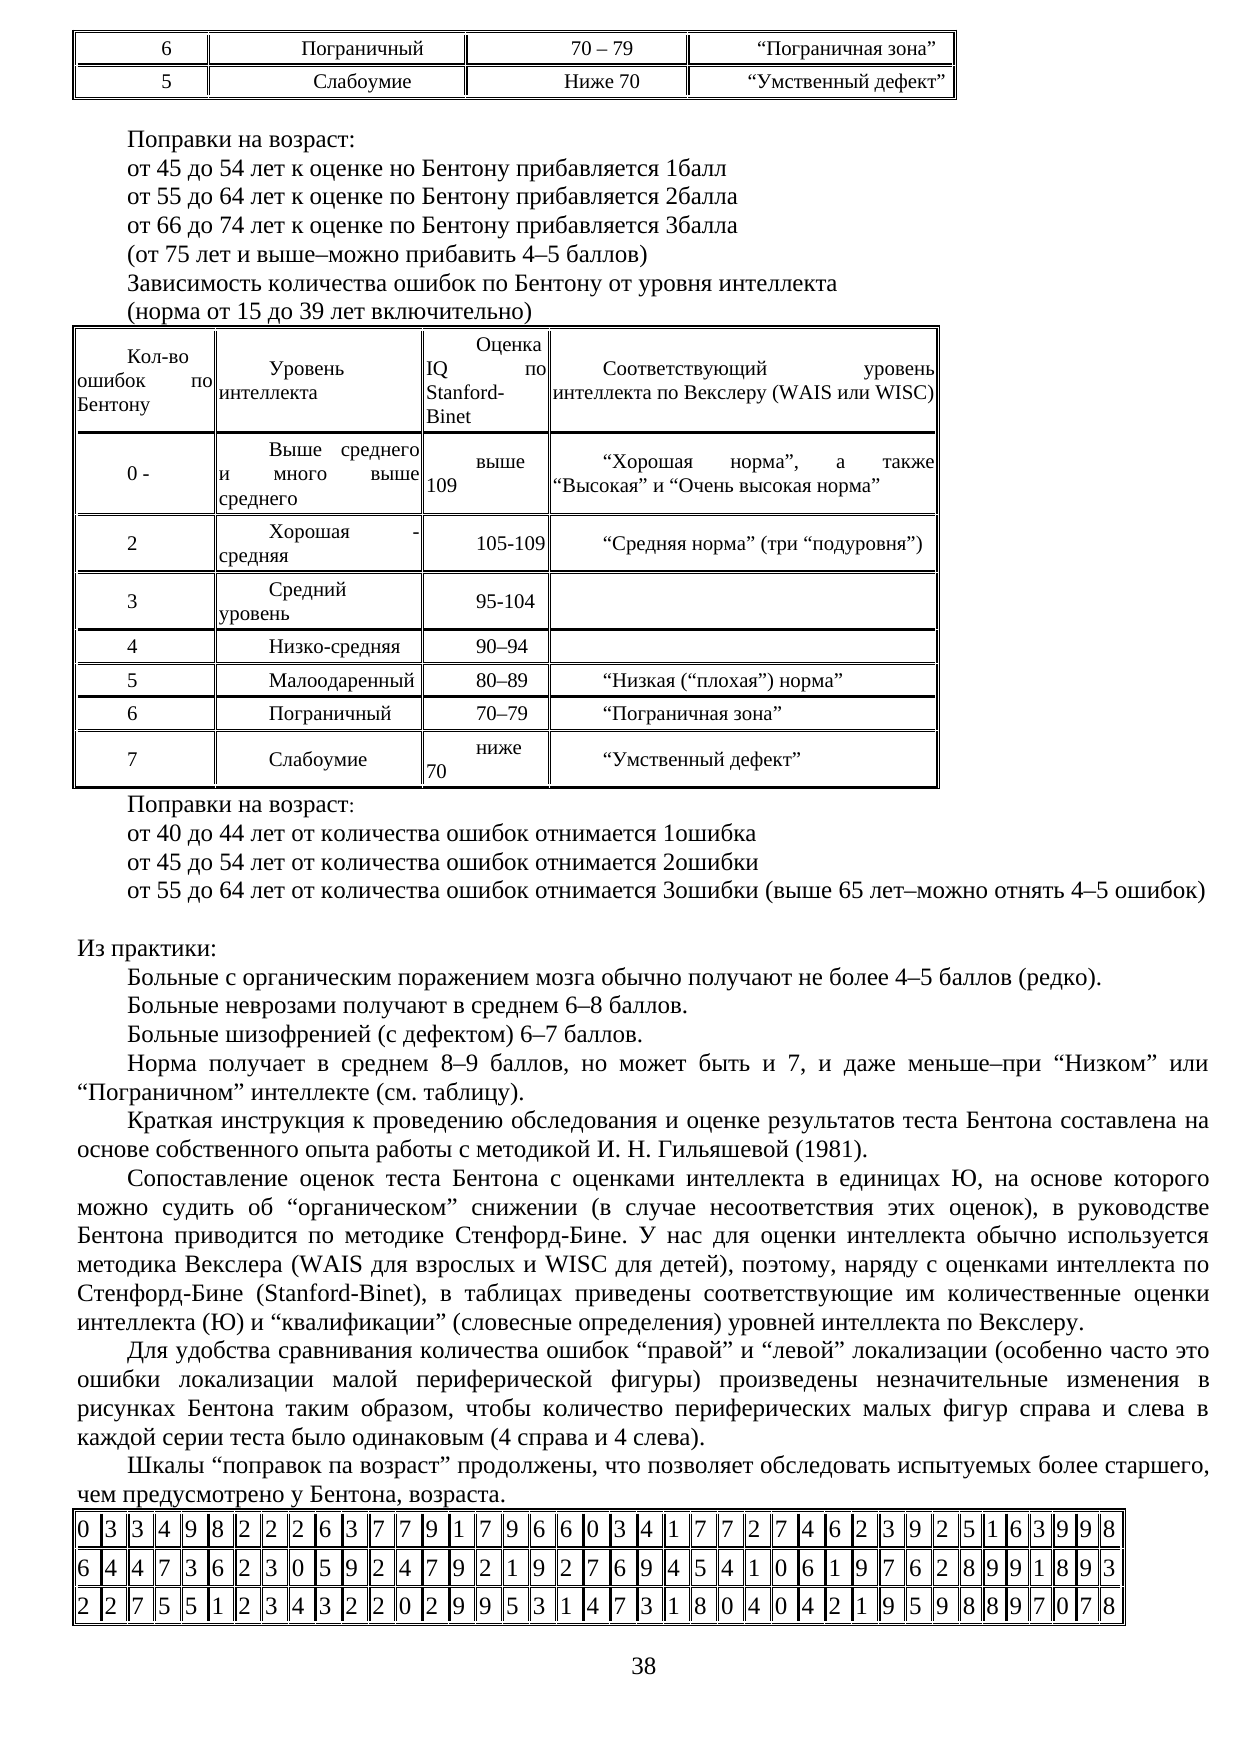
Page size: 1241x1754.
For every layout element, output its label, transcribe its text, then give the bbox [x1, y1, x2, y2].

table_cell 4 [397, 1550, 421, 1584]
text Поправки на возраст: [77, 124, 1211, 153]
table_header 8 [208, 1510, 235, 1546]
table_cell 70–79 [424, 698, 548, 728]
text от 45 до 54 лет от количества ошибок отнимается 2ошибки [77, 847, 1211, 876]
table_cell 1 [827, 1550, 851, 1584]
table_cell 1 [1031, 1550, 1051, 1584]
table_cell 9 [476, 1588, 503, 1623]
text от 45 до 54 лет к оценке но Бентону прибавляется 1балл [77, 153, 1211, 181]
table_header 3 [128, 1512, 155, 1546]
table_cell 6 [76, 33, 209, 63]
table_cell 5 [503, 1588, 529, 1623]
table_cell “Пограничная зона” [688, 33, 953, 63]
table_cell 105-109 [424, 516, 548, 570]
table_cell 3 [262, 1588, 288, 1623]
table_cell 4 [583, 1588, 610, 1623]
table_cell 5 [76, 661, 214, 695]
table_cell “Низкая (“плохая”) норма” [551, 661, 937, 695]
table_header 2 [235, 1512, 262, 1546]
table_cell 7 [156, 1550, 180, 1584]
table_cell 3 [263, 1550, 287, 1584]
table_cell 2 [558, 1550, 582, 1584]
table_header 7 [691, 1512, 718, 1546]
text Из практики: [77, 904, 1211, 962]
table_cell 9 [879, 1588, 906, 1623]
table_cell 2 [371, 1550, 394, 1584]
table_cell 8 [983, 1588, 1006, 1623]
table_header 6 [825, 1510, 852, 1546]
table_cell 0 [718, 1588, 744, 1623]
table_cell Слабоумие [216, 732, 423, 786]
table_cell 6 [76, 695, 214, 728]
table_cell 9 [1078, 1550, 1098, 1584]
table_header 7 [396, 1512, 422, 1546]
table_cell 9 [1006, 1588, 1029, 1623]
table_cell 8 [1100, 1585, 1123, 1623]
table_cell Слабоумие [209, 63, 466, 97]
table_cell 5 [181, 1588, 208, 1623]
text (от 75 лет и выше–можно прибавить 4–5 баллов) [77, 239, 1211, 268]
table_cell “Средняя норма” (три “подуровня”) [550, 513, 938, 570]
table_cell 7 [1030, 1585, 1053, 1623]
table_cell 4 [74, 628, 214, 661]
table_cell 1 [664, 1588, 691, 1623]
table_cell 2 [76, 1585, 101, 1623]
table_header 3 [101, 1510, 128, 1546]
table_cell “Хорошая норма”, а также “Высокая” и “Очень высокая норма” [551, 431, 936, 513]
table_header 2 [289, 1512, 315, 1546]
table_cell 0 [396, 1588, 422, 1623]
table_cell 7 [424, 1550, 448, 1584]
table_cell 9 [933, 1588, 959, 1623]
table_header 7 [369, 1512, 396, 1546]
text Сопоставление оценок теста Бентона с оценками интеллекта в единицах Ю, на основе которого можно судить об “органическом” снижении (в случае несоответствия этих оценок), в руководстве Бентона приводится по методике Стенфорд-Бине. У нас для оценки интеллекта обычно используется методика Векслера (WAIS для взрослых и WISC для детей), поэтому, наряду с оценками интеллекта по Стенфорд-Бине (Stanford-Binet), в таблицах приведены соответствующие им количественные оценки интеллекта (Ю) и “квалификации” (словесные определения) уровней интеллекта по Векслеру. [77, 1163, 1211, 1336]
table_cell “Пограничная зона” [551, 695, 936, 728]
table_cell 9 [344, 1550, 367, 1584]
table_cell 90–94 [424, 631, 548, 661]
table_cell 5 [692, 1550, 716, 1584]
table_header 4 [155, 1512, 181, 1546]
text (норма от 15 до 39 лет включительно) [77, 296, 1211, 325]
table_cell 9 [1008, 1550, 1028, 1584]
table_cell 8 [960, 1585, 983, 1623]
table_header 4 [637, 1510, 664, 1546]
text Краткая инструкция к проведению обследования и оценке результатов теста Бентона составлена на основе собственного опыта работы с методикой И. Н. Гильяшевой (1981). [77, 1106, 1211, 1163]
text Больные неврозами получают в среднем 6–8 баллов. [77, 991, 1211, 1019]
table_header 9 [1053, 1512, 1076, 1546]
table_header 6 [1006, 1512, 1029, 1546]
table_cell 8 [961, 1550, 981, 1584]
table_cell ниже 70 [423, 732, 549, 786]
table_header 9 [906, 1512, 933, 1546]
table_header 0 [76, 1512, 101, 1546]
table_cell 9 [985, 1550, 1005, 1584]
table_cell “Умственный дефект” [550, 729, 937, 786]
table_header Оценка IQ по Stanford-Binet [423, 329, 549, 431]
table_cell 80–89 [424, 665, 548, 695]
table_header 9 [181, 1512, 208, 1546]
table_cell 6 [612, 1550, 636, 1584]
text от 55 до 64 лет к оценке по Бентону прибавляется 2балла [77, 181, 1211, 210]
text Для удобства сравнивания количества ошибок “правой” и “левой” локализации (особенно часто это ошибки локализации малой периферической фигуры) произведены незначительные изменения в рисунках Бентона таким образом, чтобы количество периферических малых фигур справа и слева в каждой серии теста было одинаковым (4 справа и 4 слева). [77, 1336, 1211, 1451]
table_cell Низко-средняя [217, 631, 421, 661]
table_cell 4 [666, 1550, 689, 1584]
table_header 5 [960, 1510, 983, 1546]
table_cell 7 [1076, 1588, 1099, 1623]
table_header 4 [798, 1510, 825, 1546]
text Норма получает в среднем 8–9 баллов, но может быть и 7, и даже меньше–при “Низком” или “Пограничном” интеллекте (см. таблицу). [77, 1048, 1211, 1106]
table_cell “Умственный дефект” [688, 63, 954, 97]
table_cell Пограничный [209, 31, 466, 63]
table_cell 95-104 [424, 574, 548, 628]
table_cell Ниже 70 [466, 63, 688, 97]
table_cell 70 – 79 [466, 31, 688, 63]
table_cell 5 [155, 1588, 181, 1623]
table_cell 4 [289, 1588, 315, 1623]
table_cell 9 [531, 1550, 555, 1584]
table_header Соответствующий уровень интеллекта по Векслеру (WAIS или WISC) [550, 329, 936, 431]
table_cell выше 109 [424, 434, 548, 513]
table_cell 5 [906, 1588, 933, 1623]
table_cell 5 [76, 63, 209, 97]
table_cell 6 [210, 1550, 233, 1584]
table_cell 7 [610, 1588, 637, 1623]
table_header 1 [449, 1512, 476, 1546]
table_cell 7 [881, 1550, 904, 1584]
table_cell 2 [101, 1585, 128, 1623]
table_cell 8 [1055, 1550, 1075, 1584]
table_cell 5 [317, 1550, 341, 1584]
text Больные с органическим поражением мозга обычно получают не более 4–5 баллов (редко). [77, 962, 1211, 991]
table_cell Хорошая - средняя [217, 516, 421, 570]
table_cell 3 [1101, 1546, 1123, 1584]
text от 40 до 44 лет от количества ошибок отнимается 1ошибка [77, 818, 1211, 847]
table_header 2 [852, 1510, 879, 1546]
table_cell 4 [130, 1550, 153, 1584]
table_cell 2 [342, 1585, 369, 1623]
table_cell Пограничный [217, 698, 421, 728]
table_cell [551, 628, 938, 661]
table_cell 3 [183, 1550, 207, 1584]
table_cell 1 [746, 1550, 770, 1584]
table_header 0 [583, 1510, 610, 1546]
table_header 6 [315, 1510, 342, 1546]
table_cell 3 [315, 1588, 342, 1623]
table_cell 4 [745, 1588, 771, 1623]
table_cell 9 [451, 1550, 474, 1584]
table_cell 2 [74, 513, 216, 570]
table_cell 0 [1053, 1588, 1076, 1623]
table_cell 4 [103, 1550, 126, 1584]
table_cell 0 [771, 1588, 798, 1623]
table_cell 1 [852, 1585, 879, 1623]
table_header 9 [422, 1510, 449, 1546]
text от 55 до 64 лет от количества ошибок отнимается 3ошибки (выше 65 лет–можно отнять 4–5 ошибок) [77, 876, 1211, 904]
text Шкалы “поправок па возраст” продолжены, что позволяет обследовать испытуемых более старшего, чем предусмотрено у Бентона, возраста. [77, 1451, 1211, 1508]
table_header Уровень интеллекта [216, 329, 423, 431]
table_header 1 [983, 1512, 1006, 1546]
table_cell 6 [800, 1550, 824, 1584]
table_cell 7 [76, 729, 216, 786]
table_header 8 [1100, 1512, 1122, 1546]
table_cell 0 [290, 1550, 314, 1584]
table_header 6 [556, 1512, 583, 1546]
text Поправки на возраст: [77, 789, 1211, 818]
text от 66 до 74 лет к оценке по Бентону прибавляется 3балла [77, 210, 1211, 239]
table_cell 4 [798, 1588, 825, 1623]
table_header 7 [771, 1512, 798, 1546]
table_cell 1 [504, 1550, 528, 1584]
table_header 6 [530, 1512, 556, 1546]
table_cell 9 [639, 1550, 662, 1584]
table_cell 9 [854, 1550, 877, 1584]
table_cell 1 [556, 1588, 583, 1623]
table_cell Выше среднего и много выше среднего [217, 434, 421, 513]
table_cell 0 [773, 1550, 797, 1584]
table_header 9 [1076, 1512, 1099, 1546]
table_cell 4 [719, 1550, 743, 1584]
table_cell Средний уровень [217, 574, 421, 628]
table_header Кол-во ошибок по Бентону [76, 329, 216, 431]
table_cell 3 [530, 1588, 556, 1623]
table_header 2 [262, 1512, 288, 1546]
table_header 3 [342, 1510, 369, 1546]
table_cell 2 [237, 1550, 260, 1584]
table_cell 0 - [76, 431, 214, 513]
table_header 2 [933, 1512, 959, 1546]
table_cell 2 [235, 1588, 262, 1623]
table_cell 3 [637, 1585, 664, 1623]
table_cell 7 [128, 1588, 155, 1623]
table_cell 2 [422, 1588, 449, 1623]
text Больные шизофренией (с дефектом) 6–7 баллов. [77, 1019, 1211, 1048]
table_cell [551, 570, 937, 628]
table_cell 2 [934, 1550, 958, 1584]
table_cell 2 [825, 1588, 852, 1623]
table_header 2 [745, 1512, 771, 1546]
table_header 7 [476, 1512, 503, 1546]
table_cell 9 [449, 1588, 476, 1623]
table_cell 7 [585, 1550, 609, 1584]
table_cell 1 [208, 1585, 235, 1623]
text Зависимость количества ошибок по Бентону от уровня интеллекта [77, 268, 1211, 296]
table_cell 3 [76, 570, 214, 628]
table_header 7 [718, 1512, 744, 1546]
table_cell 8 [691, 1588, 718, 1623]
table_cell 2 [477, 1550, 501, 1584]
table_header 3 [879, 1512, 906, 1546]
table_cell Малоодаренный [217, 665, 421, 695]
table_cell 6 [907, 1550, 931, 1584]
table_header 1 [664, 1512, 691, 1546]
table_header 9 [503, 1512, 529, 1546]
table_header 3 [1030, 1510, 1053, 1546]
table_cell 2 [369, 1588, 396, 1623]
table_header 3 [610, 1510, 637, 1546]
table_cell 6 [76, 1546, 100, 1584]
